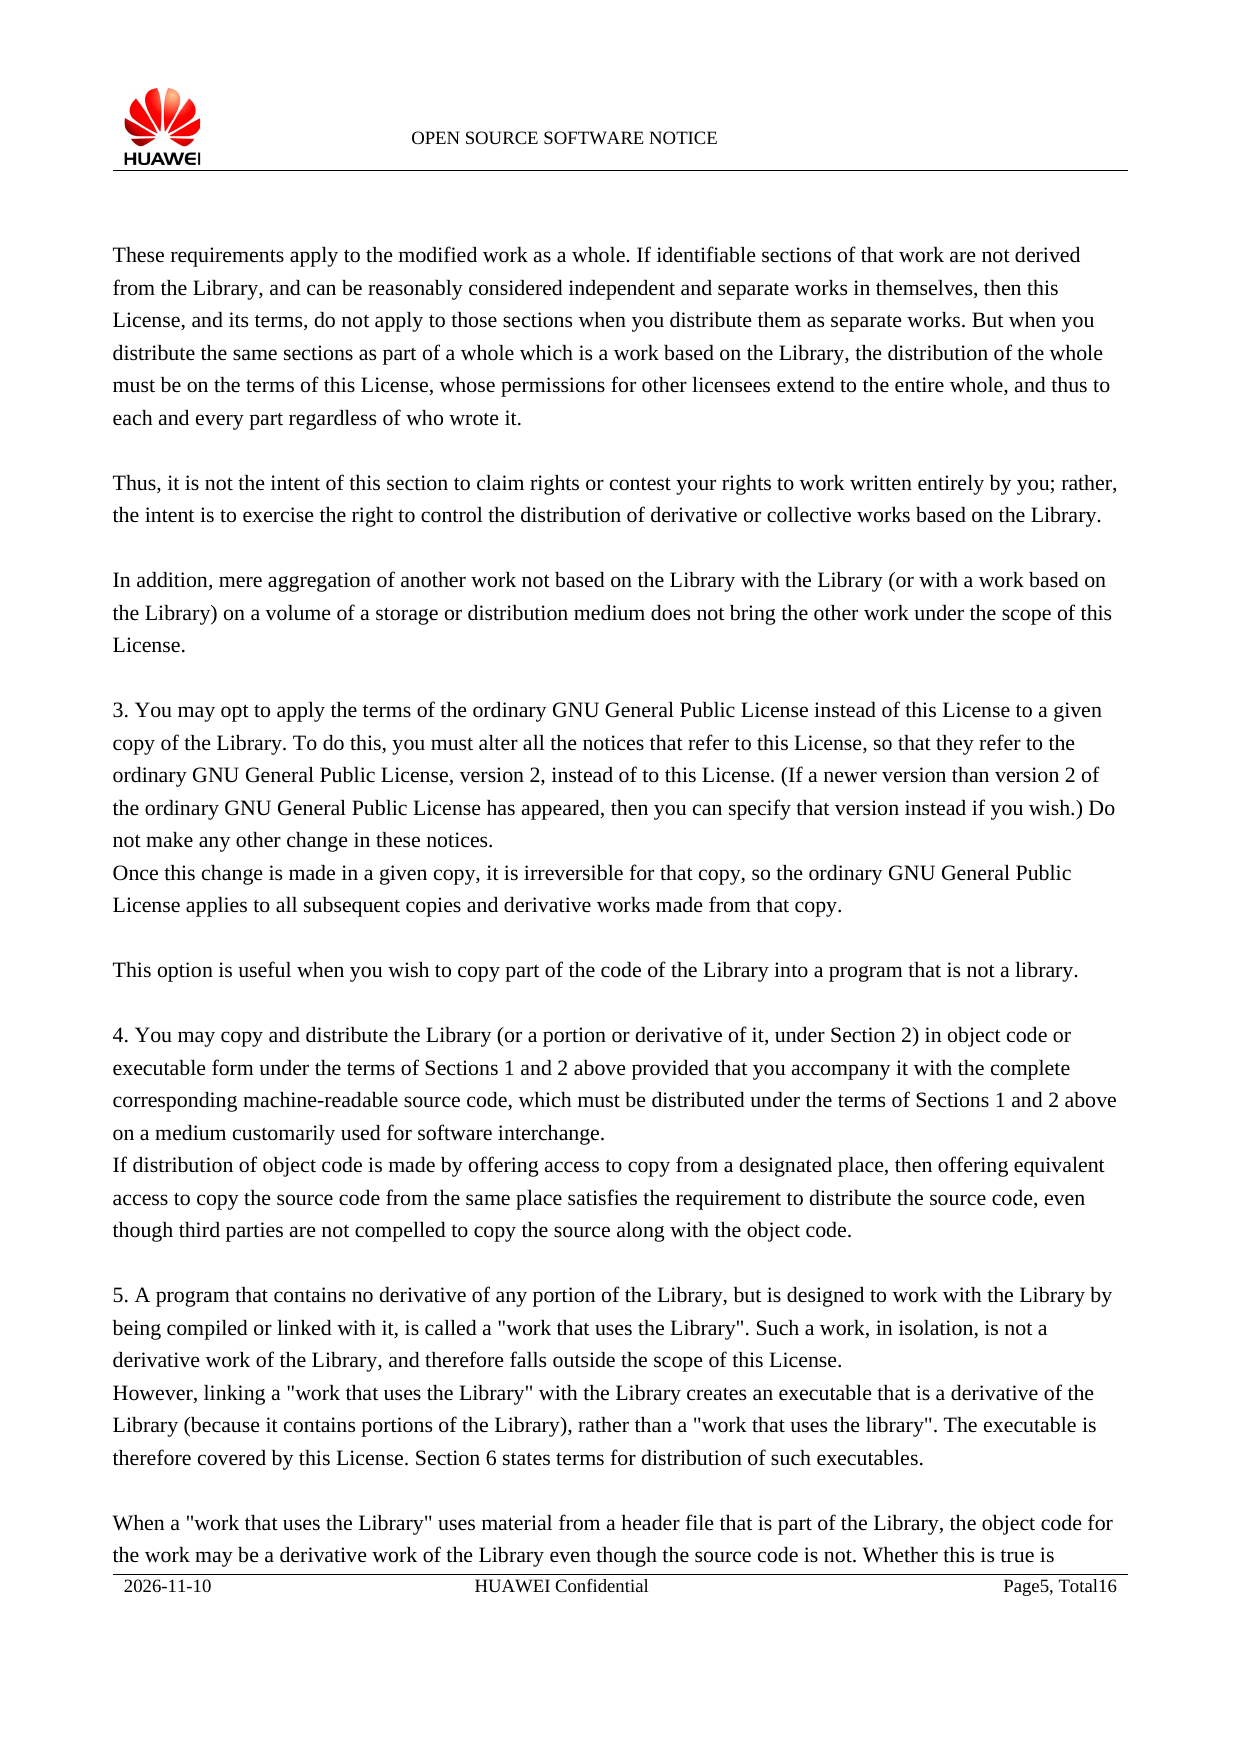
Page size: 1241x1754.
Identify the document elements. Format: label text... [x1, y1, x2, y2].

picture [124, 88, 201, 165]
